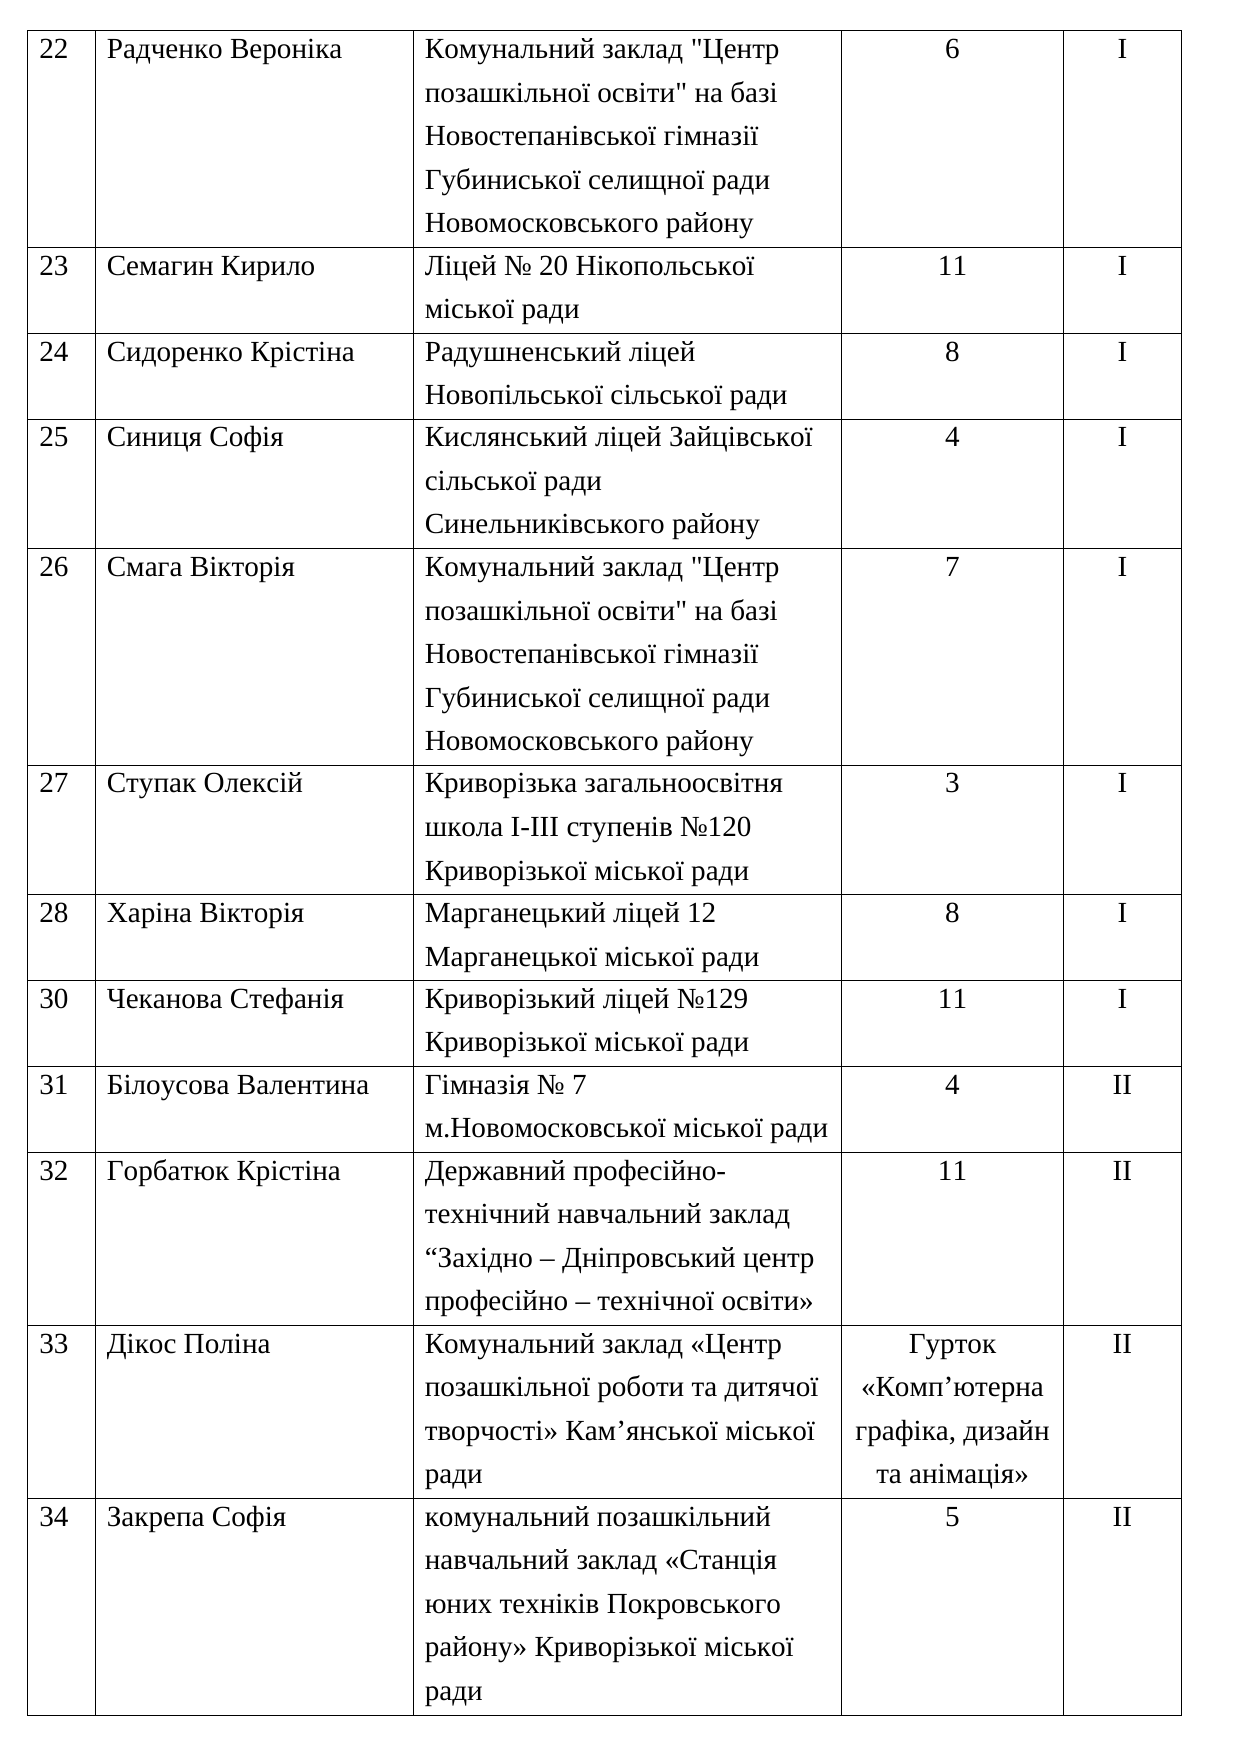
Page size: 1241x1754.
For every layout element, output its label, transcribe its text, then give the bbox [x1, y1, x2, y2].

table_cell Закрепа Софія [96, 1499, 413, 1714]
table_cell 11 [842, 981, 1063, 1066]
table_cell 25 [28, 420, 95, 548]
table_cell 6 [842, 31, 1063, 247]
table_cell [414, 31, 841, 247]
table_cell II [1064, 1153, 1181, 1325]
table_cell I [1064, 420, 1181, 548]
table_cell Ліцей № 20 Нікопольської міської ради [414, 248, 841, 333]
table_cell Гурток «Комп’ютерна графіка, дизайн та анімація» [842, 1326, 1063, 1498]
table_cell I [1064, 766, 1181, 894]
table_cell I [1064, 549, 1181, 764]
table_cell I [1064, 981, 1181, 1066]
table_cell 32 [28, 1153, 95, 1325]
table_cell Горбатюк Крістіна [96, 1153, 413, 1325]
table_cell комунальний позашкільний навчальний заклад «Станція юних техніків Покровського району» Криворізької міської ради [414, 1499, 841, 1714]
table_cell Радченко Вероніка [96, 31, 413, 247]
table_cell 24 [28, 334, 95, 418]
table_cell 33 [28, 1326, 95, 1498]
table_cell I [1064, 248, 1181, 333]
table_cell 23 [28, 248, 95, 333]
table_cell Семагин Кирило [96, 248, 413, 333]
table_cell Марганецький ліцей 12 Марганецької міської ради [414, 895, 841, 980]
table_cell 27 [28, 766, 95, 894]
table_cell 7 [842, 549, 1063, 764]
table_cell 30 [28, 981, 95, 1066]
table_cell Білоусова Валентина [96, 1067, 413, 1152]
table_cell Дікос Поліна [96, 1326, 413, 1498]
table_cell Комунальний заклад «Центр позашкільної роботи та дитячої творчості» Кам’янської міської ради [414, 1326, 841, 1498]
table_cell II [1064, 1067, 1181, 1152]
table_cell II [1064, 1499, 1181, 1714]
table_cell 4 [842, 1067, 1063, 1152]
table_cell 3 [842, 766, 1063, 894]
table_cell Криворізька загальноосвітня школа І-ІІІ ступенів №120 Криворізької міської ради [414, 766, 841, 894]
table_cell Комунальний заклад "Центр позашкільної освіти" на базі Новостепанівської гімназії Губиниської селищної ради Новомосковського району [414, 549, 841, 764]
table_cell Криворізький ліцей №129 Криворізької міської ради [414, 981, 841, 1066]
table_cell 8 [842, 334, 1063, 418]
table_cell Сидоренко Крістіна [96, 334, 413, 418]
table_cell 28 [28, 895, 95, 980]
table_cell Синиця Софія [96, 420, 413, 548]
table_cell Чеканова Стефанія [96, 981, 413, 1066]
table_cell Харіна Вікторія [96, 895, 413, 980]
table_cell I [1064, 895, 1181, 980]
table_cell Радушненський ліцей Новопільської сільської ради [414, 334, 841, 418]
table_cell 8 [842, 895, 1063, 980]
table_cell I [1064, 334, 1181, 418]
table_cell Ступак Олексій [96, 766, 413, 894]
table_cell Смага Вікторія [96, 549, 413, 764]
table_cell 22 [28, 31, 95, 247]
table_cell 5 [842, 1499, 1063, 1714]
table_cell Державний професійно-технічний навчальний заклад “Західно – Дніпровський центр професійно – технічної освіти» [414, 1153, 841, 1325]
table_cell 34 [28, 1499, 95, 1714]
table_cell 11 [842, 248, 1063, 333]
table_cell Гімназія № 7 м.Новомосковської міської ради [414, 1067, 841, 1152]
table_cell 11 [842, 1153, 1063, 1325]
table_cell I [1064, 31, 1181, 247]
table_cell Кислянський ліцей Зайцівської сільської ради Синельниківського району [414, 420, 841, 548]
table_cell 31 [28, 1067, 95, 1152]
table_cell II [1064, 1326, 1181, 1498]
table_cell 26 [28, 549, 95, 764]
table_cell 4 [842, 420, 1063, 548]
